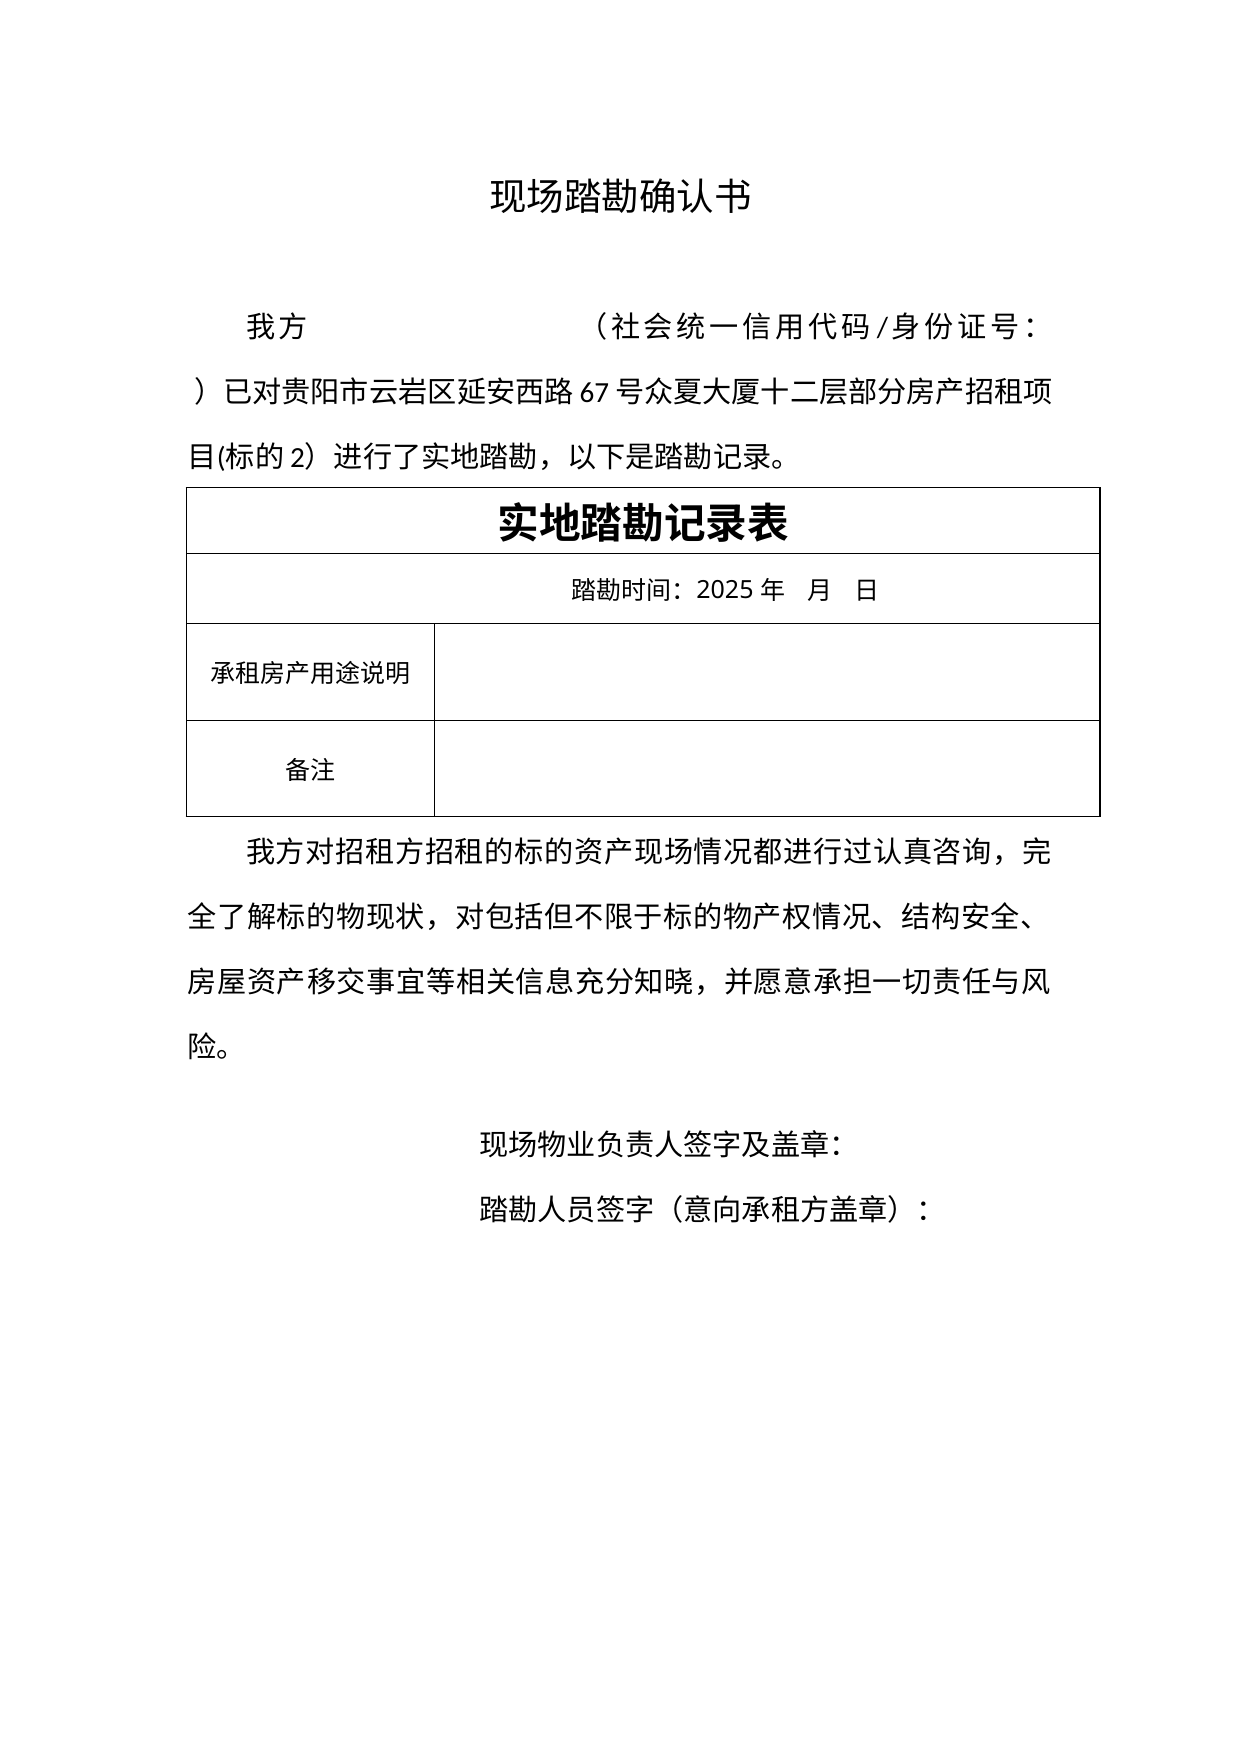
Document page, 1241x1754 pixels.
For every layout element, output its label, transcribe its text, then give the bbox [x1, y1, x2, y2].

table_cell 踏勘时间：2025 年 月 日 [187, 554, 1099, 623]
table_cell [435, 624, 1099, 720]
text 现场物业负责人签字及盖章： [187, 1110, 1053, 1175]
text 我方 （社会统一信用代码/身份证号： ）已对贵阳市云岩区延安西路67号众夏大厦十二层部分房产招租项目(标的2）进行了实地踏勘，以下是踏勘记录。 [187, 292, 1053, 487]
text 踏勘人员签字（意向承租方盖章）： [187, 1175, 1053, 1240]
text 我方对招租方招租的标的资产现场情况都进行过认真咨询，完全了解标的物现状，对包括但不限于标的物产权情况、结构安全、房屋资产移交事宜等相关信息充分知晓，并愿意承担一切责任与风险。 [187, 817, 1053, 1077]
table_cell 备注 [187, 721, 434, 816]
table_cell 承租房产用途说明 [187, 624, 434, 720]
text 现场踏勘确认书 [187, 162, 1053, 227]
table_header 实地踏勘记录表 [187, 488, 1099, 553]
table_cell [435, 721, 1099, 816]
